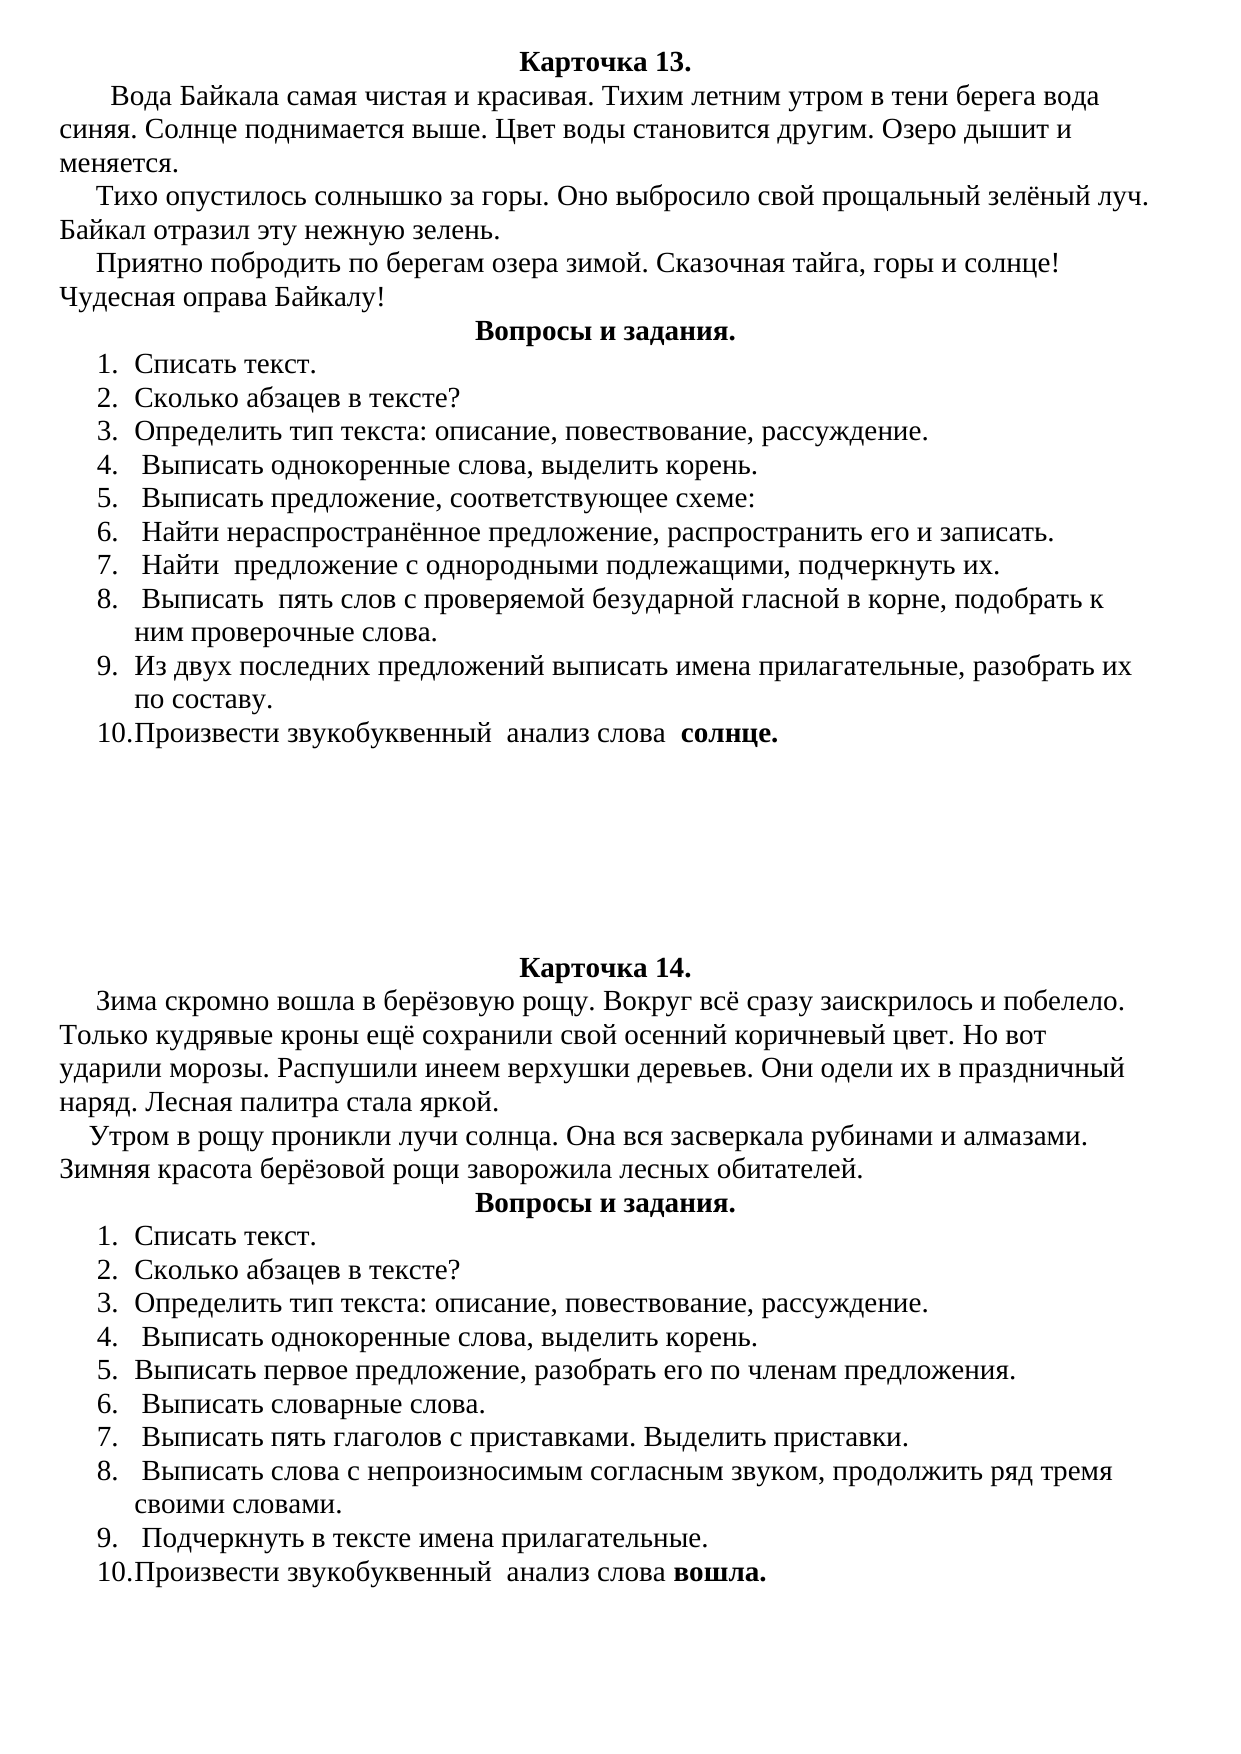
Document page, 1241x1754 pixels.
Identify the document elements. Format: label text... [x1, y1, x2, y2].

list Списать текст. [97, 1218, 1152, 1252]
list Из двух последних предложений выписать имена прилагательные, разобрать их по составу. [97, 648, 1152, 715]
list Выписать первое предложение, разобрать его по членам предложения. [97, 1352, 1152, 1386]
text Зима скромно вошла в берёзовую рощу. Вокруг всё сразу заискрилось и побелело. Только кудрявые кроны ещё сохранили свой осенний коричневый цвет. Но вот ударили морозы. Распушили инеем верхушки деревьев. Они одели их в праздничный наряд. Лесная палитра стала яркой. [59, 983, 1152, 1118]
text Вода Байкала самая чистая и красивая. Тихим летним утром в тени берега вода синяя. Солнце поднимается выше. Цвет воды становится другим. Озеро дышит и меняется. [59, 78, 1152, 178]
list Определить тип текста: описание, повествование, рассуждение. [97, 413, 1152, 447]
list Выписать предложение, соответствующее схеме: [97, 480, 1152, 514]
list Выписать пять слов с проверяемой безударной гласной в корне, подобрать к ним проверочные слова. [97, 581, 1152, 648]
list Списать текст. [97, 346, 1152, 380]
text Тихо опустилось солнышко за горы. Оно выбросило свой прощальный зелёный луч. Байкал отразил эту нежную зелень. [59, 178, 1152, 246]
list Подчеркнуть в тексте имена прилагательные. [97, 1520, 1152, 1554]
text Карточка 13. [59, 44, 1152, 78]
list Найти предложение с однородными подлежащими, подчеркнуть их. [97, 547, 1152, 581]
text Приятно побродить по берегам озера зимой. Сказочная тайга, горы и солнце! Чудесная оправа Байкалу! [59, 246, 1152, 313]
list Определить тип текста: описание, повествование, рассуждение. [97, 1285, 1152, 1319]
list Выписать однокоренные слова, выделить корень. [97, 1319, 1152, 1352]
list Произвести звукобуквенный анализ слова вошла. [97, 1554, 1152, 1587]
list Сколько абзацев в тексте? [97, 1252, 1152, 1285]
text Вопросы и задания. [59, 1185, 1152, 1218]
list Выписать однокоренные слова, выделить корень. [97, 447, 1152, 480]
list Выписать слова с непроизносимым согласным звуком, продолжить ряд тремя своими словами. [97, 1453, 1152, 1520]
list Найти нераспространённое предложение, распространить его и записать. [97, 514, 1152, 547]
text Карточка 14. [59, 950, 1152, 983]
text Вопросы и задания. [59, 313, 1152, 346]
list Сколько абзацев в тексте? [97, 380, 1152, 413]
list Выписать словарные слова. [97, 1386, 1152, 1419]
list Выписать пять глаголов с приставками. Выделить приставки. [97, 1419, 1152, 1453]
list Произвести звукобуквенный анализ слова солнце. [97, 715, 1152, 749]
text Утром в рощу проникли лучи солнца. Она вся засверкала рубинами и алмазами. Зимняя красота берёзовой рощи заворожила лесных обитателей. [59, 1118, 1152, 1185]
